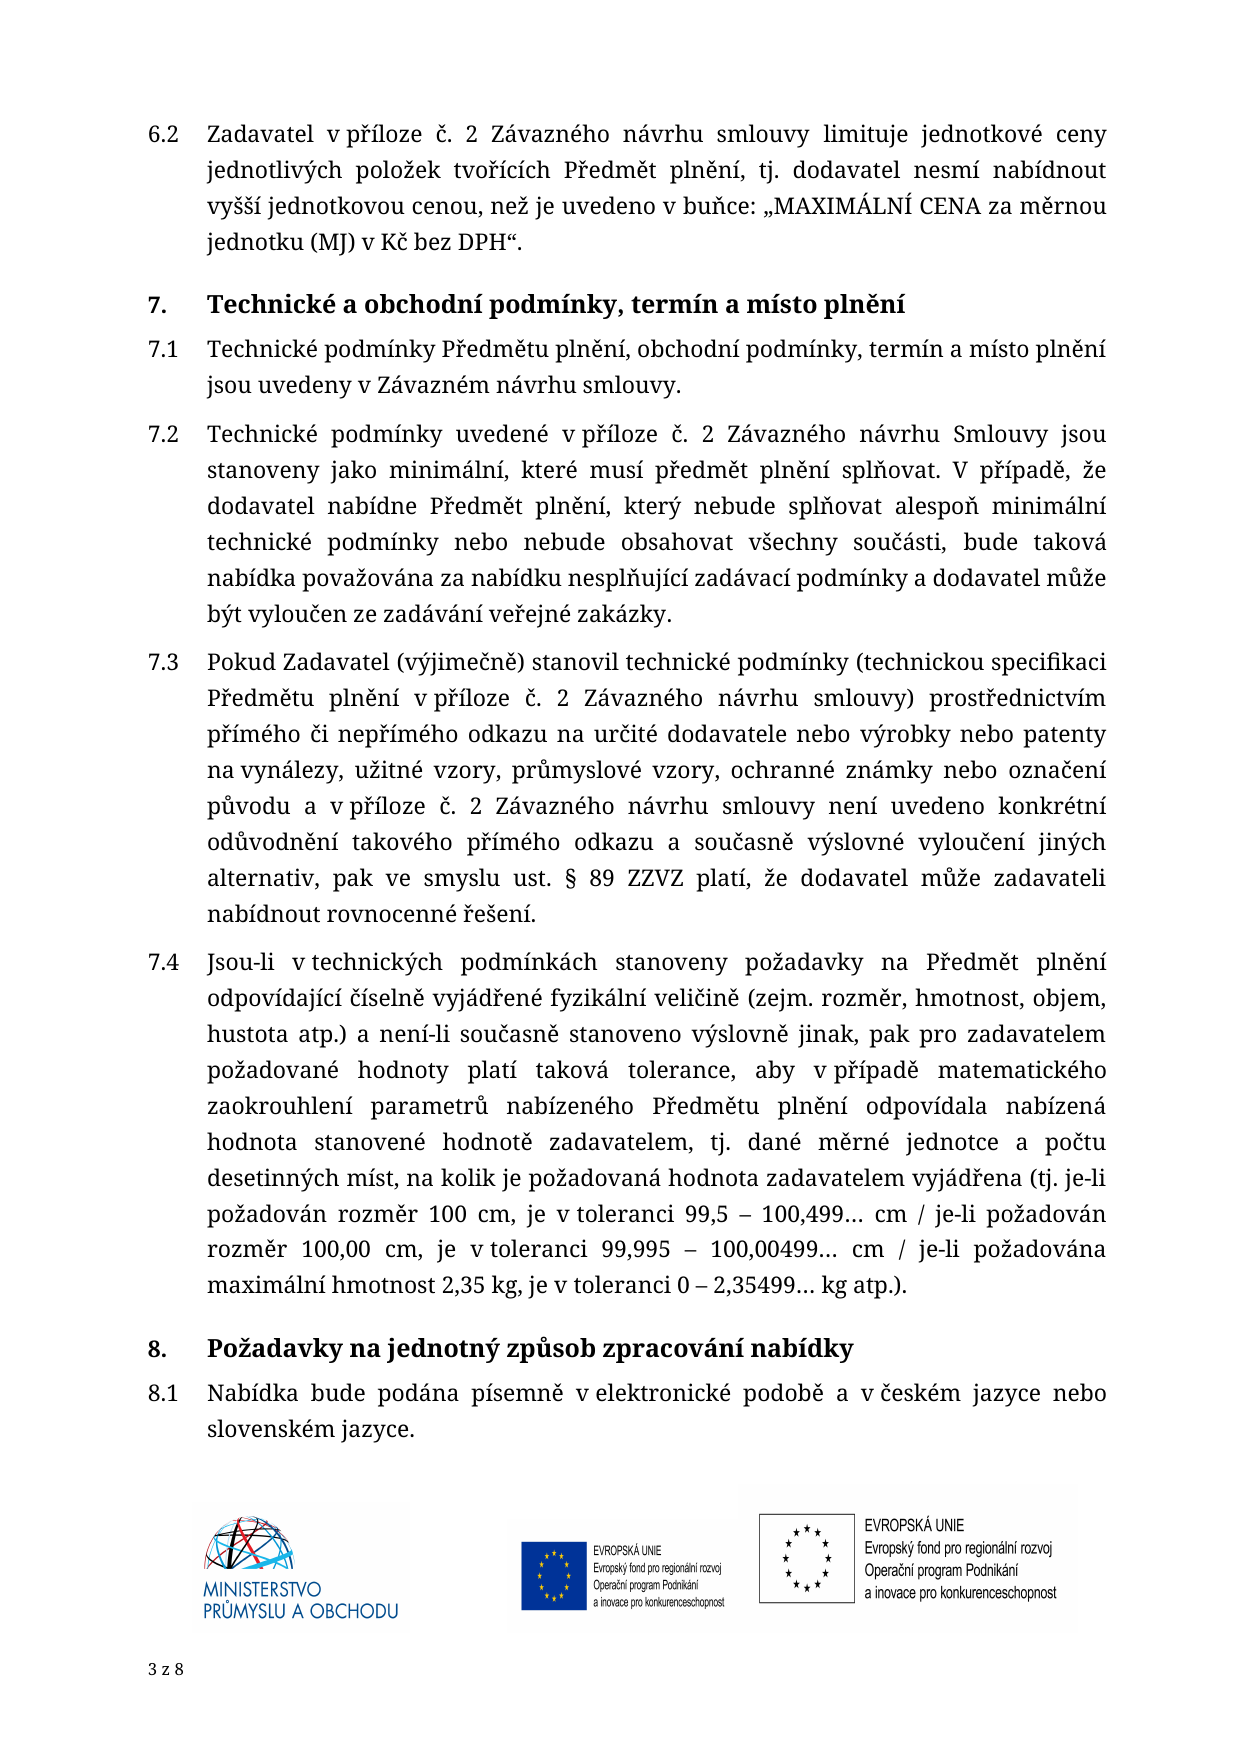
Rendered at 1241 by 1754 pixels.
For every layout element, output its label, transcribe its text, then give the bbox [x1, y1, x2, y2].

subtitle Požadavky na jednotný způsob zpracování nabídky [148, 1330, 1107, 1364]
list Pokud Zadavatel (výjimečně) stanovil technické podmínky (technickou specifikaci Předmětu plnění v příloze č. 2 Závazného návrhu smlouvy) prostřednictvím přímého či nepřímého odkazu na určité dodavatele nebo výrobky nebo patenty na vynálezy, užitné vzory, průmyslové vzory, ochranné známky nebo označení původu a v příloze č. 2 Závazného návrhu smlouvy není uvedeno konkrétní odůvodnění takového přímého odkazu a současně výslovné vyloučení jiných alternativ, pak ve smyslu ust. § 89 ZZVZ platí, že dodavatel může zadavateli nabídnout rovnocenné řešení. [148, 646, 1107, 929]
subtitle Technické a obchodní podmínky, termín a místo plnění [148, 287, 1107, 321]
list Technické podmínky Předmětu plnění, obchodní podmínky, termín a místo plnění jsou uvedeny v Závazném návrhu smlouvy. [148, 333, 1107, 401]
list Technické podmínky uvedené v příloze č. 2 Závazného návrhu Smlouvy jsou stanoveny jako minimální, které musí předmět plnění splňovat. V případě, že dodavatel nabídne Předmět plnění, který nebude splňovat alespoň minimální technické podmínky nebo nebude obsahovat všechny součásti, bude taková nabídka považována za nabídku nesplňující zadávací podmínky a dodavatel může být vyloučen ze zadávání veřejné zakázky. [148, 418, 1107, 629]
picture [192, 1502, 410, 1633]
list Jsou-li v technických podmínkách stanoveny požadavky na Předmět plnění odpovídající číselně vyjádřené fyzikální veličině (zejm. rozměr, hmotnost, objem, hustota atp.) a není-li současně stanoveno výslovně jinak, pak pro zadavatelem požadované hodnoty platí taková tolerance, aby v případě matematického zaokrouhlení parametrů nabízeného Předmětu plnění odpovídala nabízená hodnota stanovené hodnotě zadavatelem, tj. dané měrné jednotce a počtu desetinných míst, na kolik je požadovaná hodnota zadavatelem vyjádřena (tj. je-li požadován rozměr 100 cm, je v toleranci 99,5 – 100,499… cm / je-li požadován rozměr 100,00 cm, je v toleranci 99,995 – 100,00499… cm / je-li požadována maximální hmotnost 2,35 kg, je v toleranci 0 – 2,35499… kg atp.). [148, 946, 1107, 1301]
picture [507, 1484, 1078, 1633]
list Zadavatel v příloze č. 2 Závazného návrhu smlouvy limituje jednotkové ceny jednotlivých položek tvořících Předmět plnění, tj. dodavatel nesmí nabídnout vyšší jednotkovou cenou, než je uvedeno v buňce: „MAXIMÁLNÍ CENA za měrnou jednotku (MJ) v Kč bez DPH“. [148, 118, 1107, 257]
list Nabídka bude podána písemně v elektronické podobě a v českém jazyce nebo slovenském jazyce. [148, 1377, 1107, 1444]
